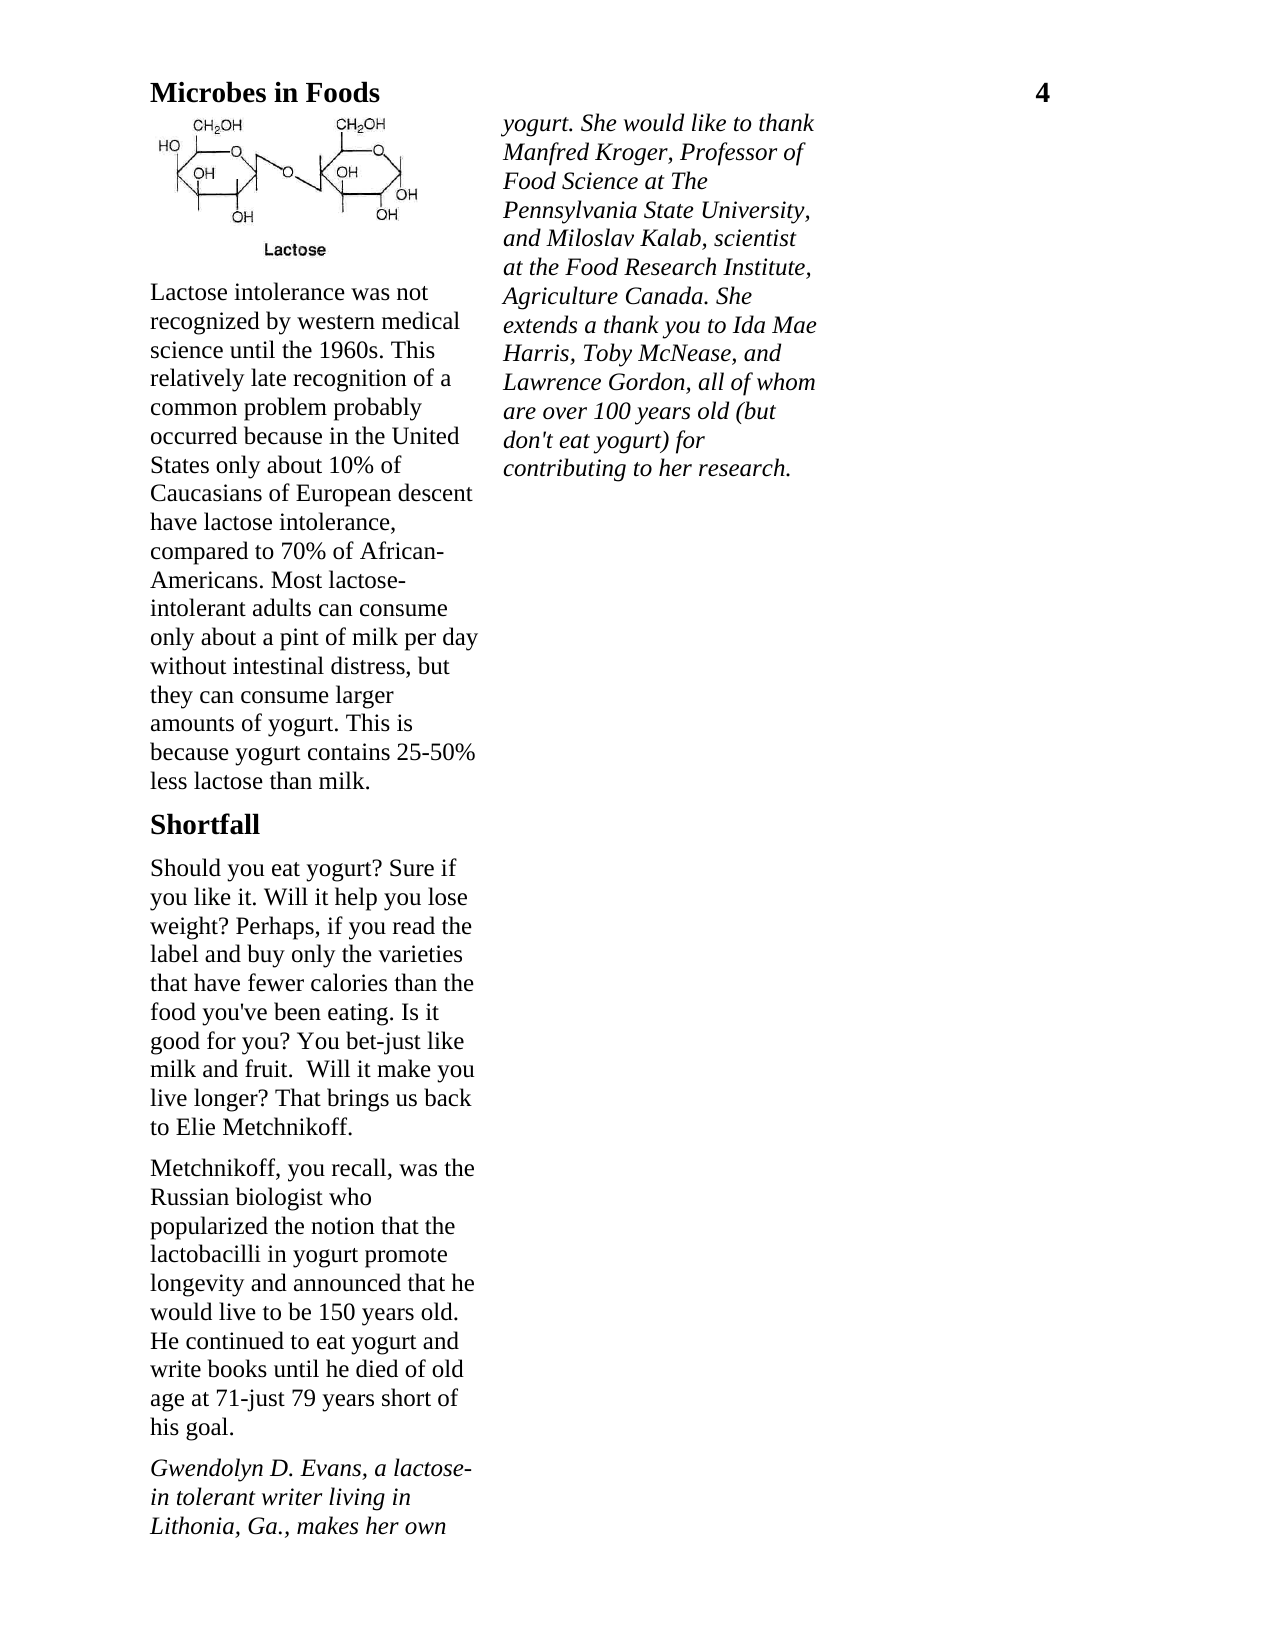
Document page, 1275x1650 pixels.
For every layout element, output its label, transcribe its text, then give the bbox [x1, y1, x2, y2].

text Lactose intolerance was not recognized by western medical science until the 1960s. This relatively late recognition of a common problem probably occurred because in the United States only about 10% of Caucasians of European descent have lactose intolerance, compared to 70% of African-Americans. Most lactose-intolerant adults can consume only about a pint of milk per day without intestinal distress, but they can consume larger amounts of yogurt. This is because yogurt contains 25-50% less lactose than milk. [150, 277, 484, 795]
picture [150, 108, 429, 265]
text Should you eat yogurt? Sure if you like it. Will it help you lose weight? Perhaps, if you read the label and buy only the varieties that have fewer calories than the food you've been eating. Is it good for you? You bet-just like milk and fruit. Will it make you live longer? That brings us back to Elie Metchnikoff. [150, 853, 484, 1141]
text Metchnikoff, you recall, was the Russian biologist who popularized the notion that the lactobacilli in yogurt promote longevity and announced that he would live to be 150 years old. He continued to eat yogurt and write books until he died of old age at 71-just 79 years short of his goal. [150, 1153, 484, 1441]
text Gwendolyn D. Evans, a lactose-in tolerant writer living in Lithonia, Ga., makes her own yogurt. She would like to thank Manfred Kroger, Professor of Food Science at The Pennsylvania State University, and Miloslav Kalab, scientist at the Food Research Institute, Agriculture Canada. She extends a thank you to Ida Mae Harris, Toby McNease, and Lawrence Gordon, all of whom are over 100 years old (but don't eat yogurt) for contributing to her research. [150, 1453, 484, 1539]
text Shortfall [150, 807, 484, 841]
text Gwendolyn D. Evans, a lactose-in tolerant writer living in Lithonia, Ga., makes her own yogurt. She would like to thank Manfred Kroger, Professor of Food Science at The Pennsylvania State University, and Miloslav Kalab, scientist at the Food Research Institute, Agriculture Canada. She extends a thank you to Ida Mae Harris, Toby McNease, and Lawrence Gordon, all of whom are over 100 years old (but don't eat yogurt) for contributing to her research. [503, 108, 818, 482]
